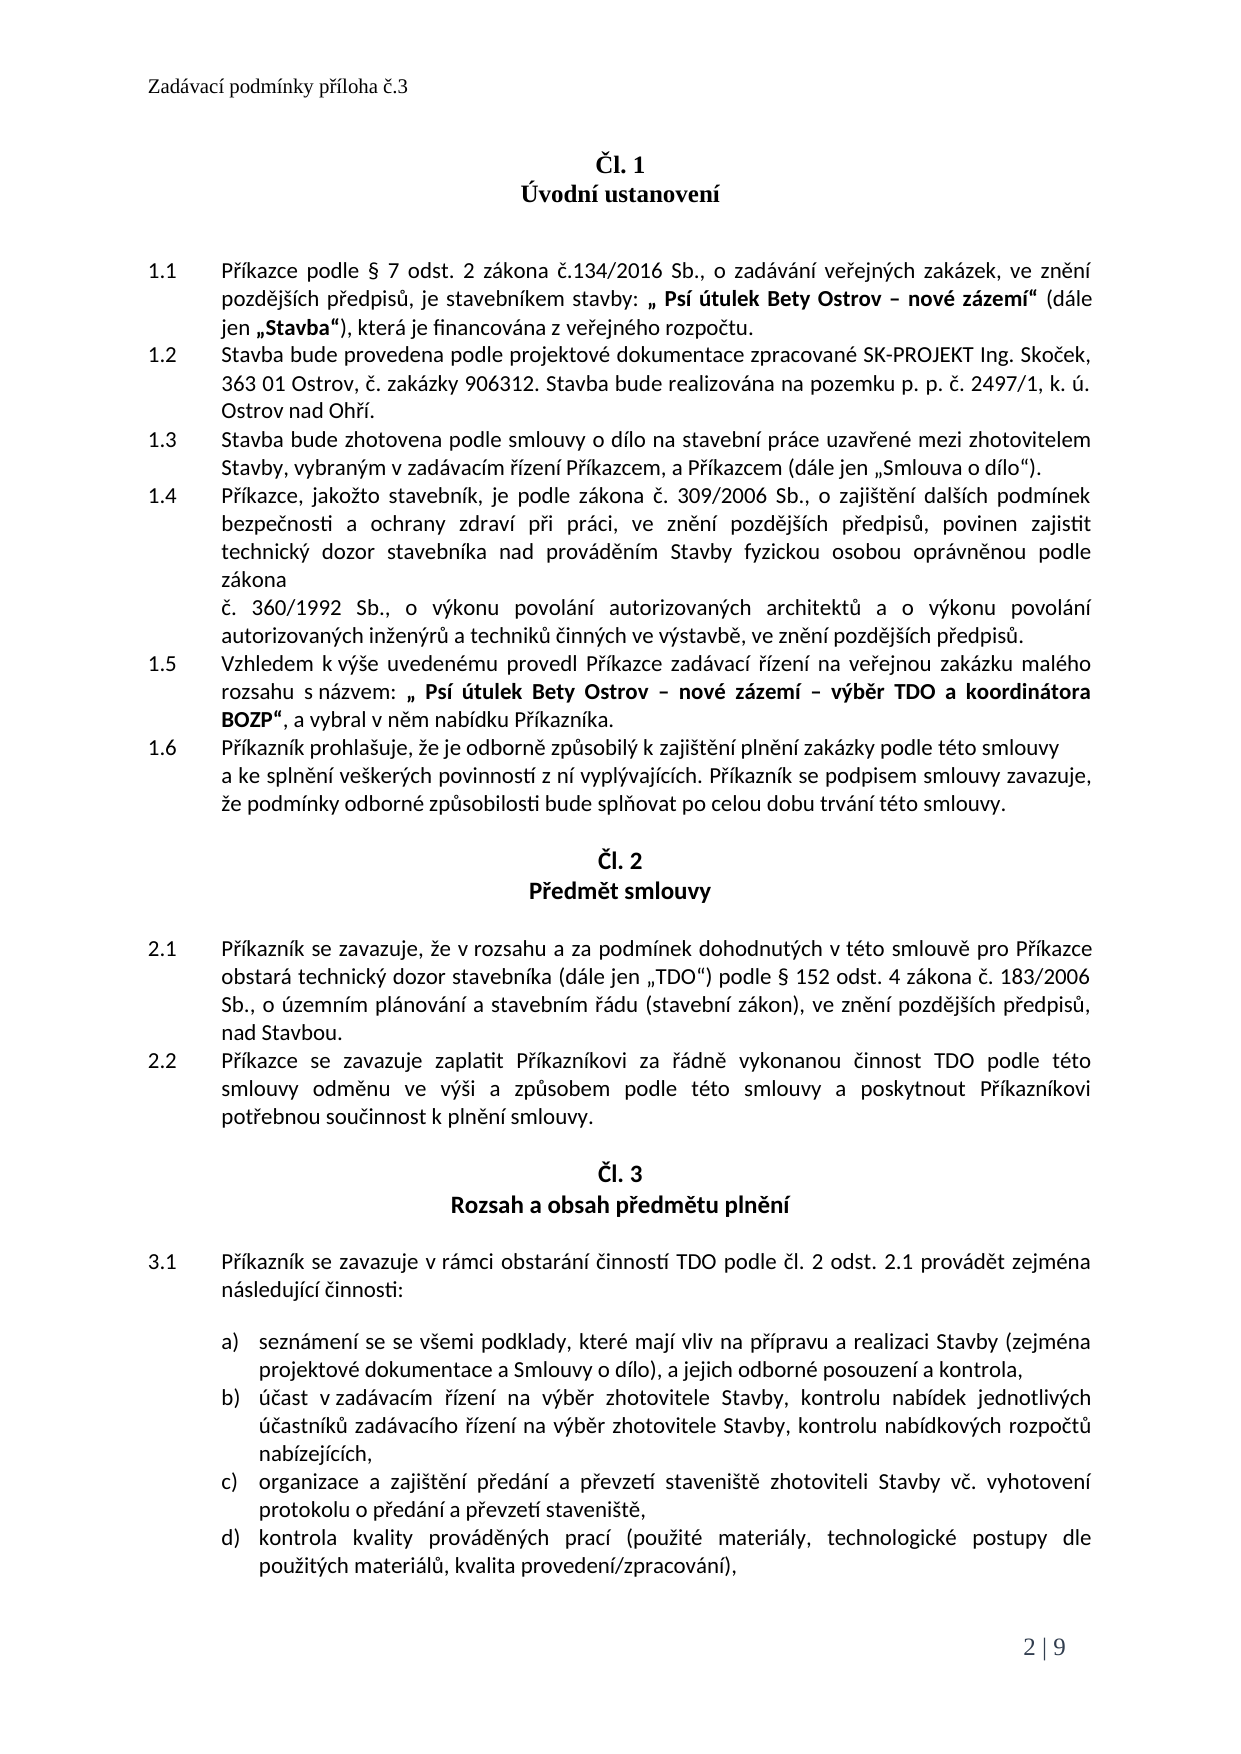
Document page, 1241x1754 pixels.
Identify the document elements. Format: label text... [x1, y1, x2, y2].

list organizace a zajištění předání a převzetí staveniště zhotoviteli Stavby vč. vyhotovení protokolu o předání a převzetí staveniště, [221, 1467, 1092, 1523]
text 2.2 Příkazce se zavazuje zaplatit Příkazníkovi za řádně vykonanou činnost TDO podle této smlouvy odměnu ve výši a způsobem podle této smlouvy a poskytnout Příkazníkovi potřebnou součinnost k plnění smlouvy. [148, 1046, 1092, 1130]
list č. 360/1992 Sb., o výkonu povolání autorizovaných architektů a o výkonu povolání autorizovaných inženýrů a techniků činných ve výstavbě, ve znění pozdějších předpisů. [221, 593, 1092, 649]
text Čl. 3 [148, 1158, 1092, 1189]
text Čl. 1 [148, 150, 1092, 179]
text Předmět smlouvy [148, 876, 1092, 906]
text 3.1 Příkazník se zavazuje v rámci obstarání činností TDO podle čl. 2 odst. 2.1 provádět zejména následující činnosti: [148, 1247, 1092, 1303]
list seznámení se se všemi podklady, které mají vliv na přípravu a realizaci Stavby (zejména projektové dokumentace a Smlouvy o dílo), a jejich odborné posouzení a kontrola, [221, 1327, 1092, 1383]
list Příkazce, jakožto stavebník, je podle zákona č. 309/2006 Sb., o zajištění dalších podmínek bezpečnosti a ochrany zdraví při práci, ve znění pozdějších předpisů, povinen zajistit technický dozor stavebníka nad prováděním Stavby fyzickou osobou oprávněnou podle zákona [148, 481, 1092, 593]
text Čl. 2 [148, 845, 1092, 876]
list kontrola kvality prováděných prací (použité materiály, technologické postupy dle použitých materiálů, kvalita provedení/zpracování), [221, 1523, 1092, 1579]
text Rozsah a obsah předmětu plnění [148, 1189, 1092, 1219]
list účast v zadávacím řízení na výběr zhotovitele Stavby, kontrolu nabídek jednotlivých účastníků zadávacího řízení na výběr zhotovitele Stavby, kontrolu nabídkových rozpočtů nabízejících, [221, 1383, 1092, 1467]
list Příkazník prohlašuje, že je odborně způsobilý k zajištění plnění zakázky podle této smlouvy [148, 733, 1092, 761]
list Vzhledem k výše uvedenému provedl Příkazce zadávací řízení na veřejnou zakázku malého rozsahu s názvem: „ Psí útulek Bety Ostrov – nové zázemí – výběr TDO a koordinátora BOZP“, a vybral v něm nabídku Příkazníka. [148, 649, 1092, 733]
list Stavba bude provedena podle projektové dokumentace zpracované SK-PROJEKT Ing. Skoček, 363 01 Ostrov, č. zakázky 906312. Stavba bude realizována na pozemku p. p. č. 2497/1, k. ú. Ostrov nad Ohří. [148, 341, 1092, 425]
text Úvodní ustanovení [148, 179, 1092, 207]
text 2.1 Příkazník se zavazuje, že v rozsahu a za podmínek dohodnutých v této smlouvě pro Příkazce obstará technický dozor stavebníka (dále jen „TDO“) podle § 152 odst. 4 zákona č. 183/2006 Sb., o územním plánování a stavebním řádu (stavební zákon), ve znění pozdějších předpisů, nad Stavbou. [148, 934, 1092, 1046]
list Příkazce podle § 7 odst. 2 zákona č.134/2016 Sb., o zadávání veřejných zakázek, ve znění pozdějších předpisů, je stavebníkem stavby: „ Psí útulek Bety Ostrov – nové zázemí“ (dále jen „Stavba“), která je financována z veřejného rozpočtu. [148, 257, 1092, 341]
list Stavba bude zhotovena podle smlouvy o dílo na stavební práce uzavřené mezi zhotovitelem Stavby, vybraným v zadávacím řízení Příkazcem, a Příkazcem (dále jen „Smlouva o dílo“). [148, 425, 1092, 481]
list a ke splnění veškerých povinností z ní vyplývajících. Příkazník se podpisem smlouvy zavazuje, že podmínky odborné způsobilosti bude splňovat po celou dobu trvání této smlouvy. [221, 761, 1092, 817]
